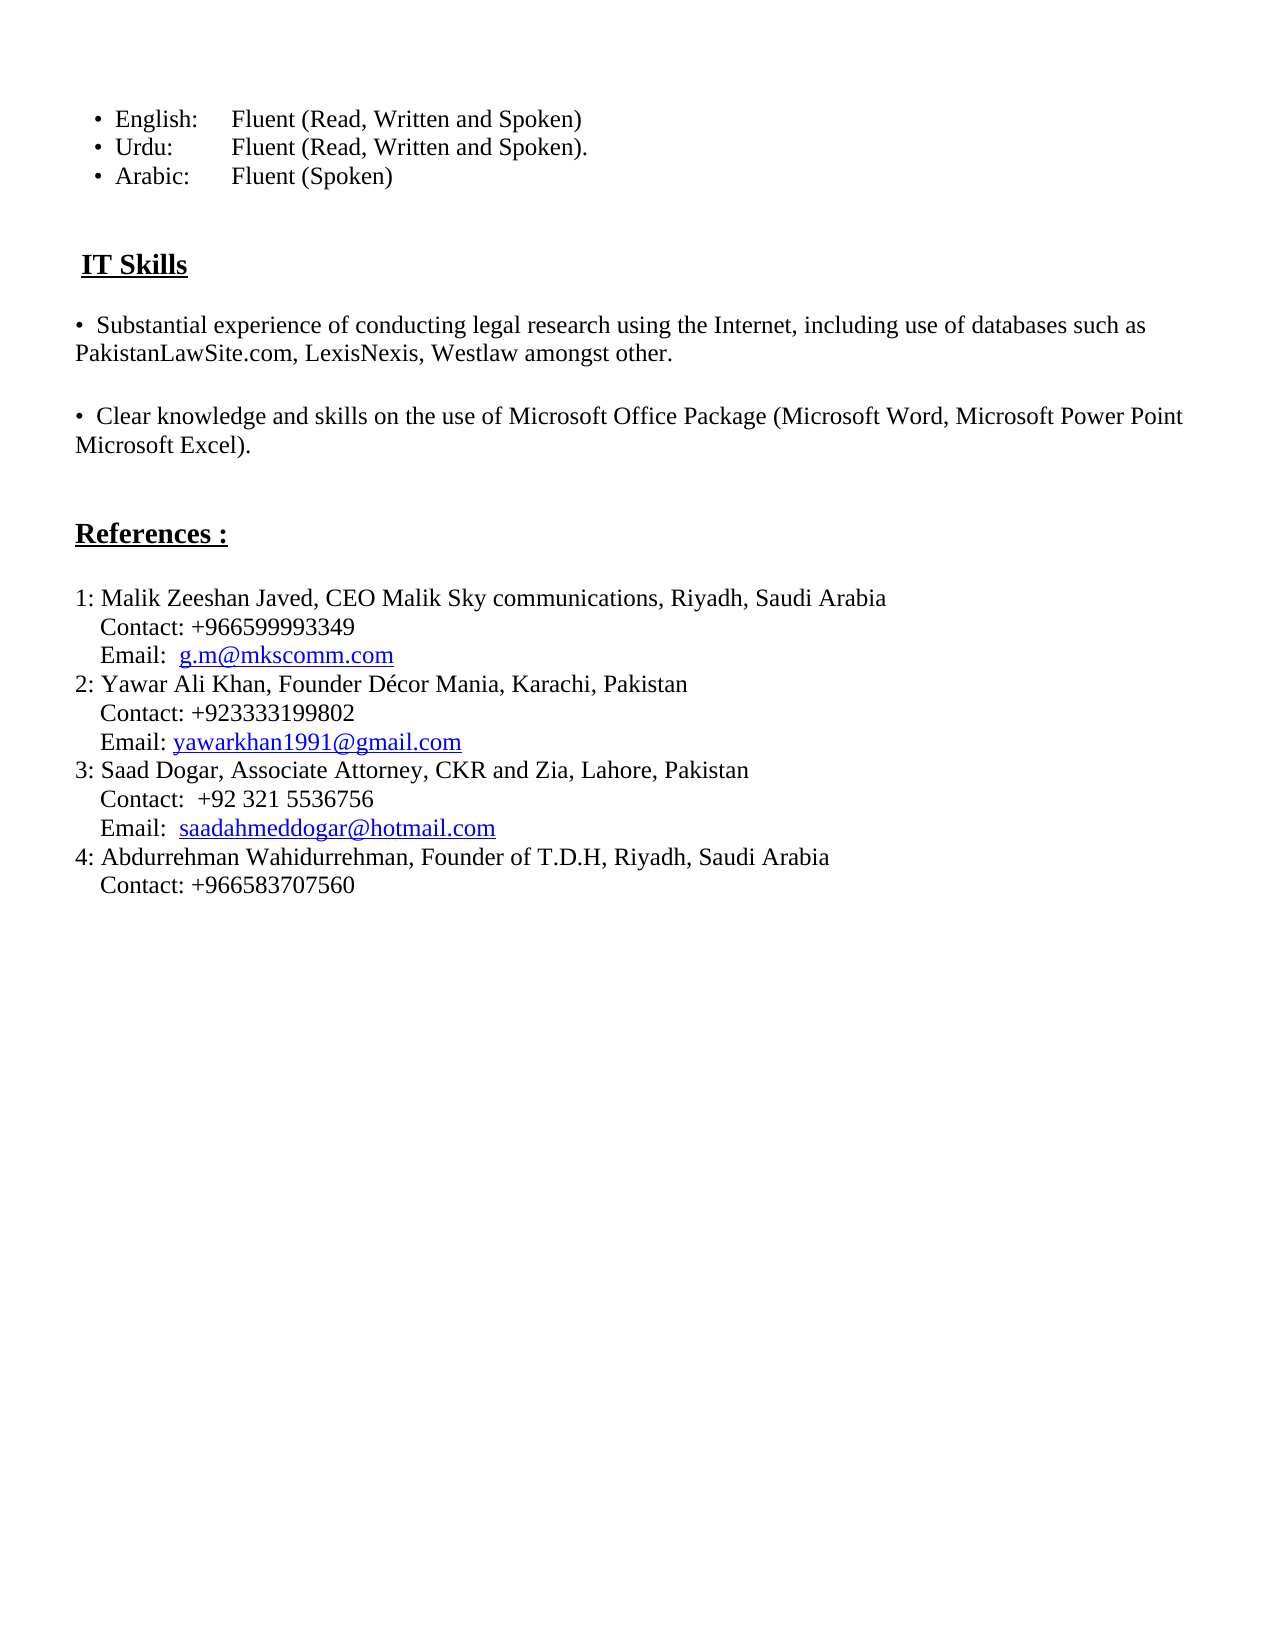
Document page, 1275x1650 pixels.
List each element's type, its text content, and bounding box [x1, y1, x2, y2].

text • Substantial experience of conducting legal research using the Internet, including use of databases such as PakistanLawSite.com, LexisNexis, Westlaw amongst other. [75, 310, 1200, 396]
text Contact: +966583707560 [75, 871, 1200, 899]
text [75, 75, 1200, 310]
text • Clear knowledge and skills on the use of Microsoft Office Package (Microsoft Word, Microsoft Power Point Microsoft Excel). [75, 401, 1200, 516]
text References : 1: Malik Zeeshan Javed, CEO Malik Sky communications, Riyadh, Saudi Arabia Contact: +966599993349 Email: g.m@mkscomm.com 2: Yawar Ali Khan, Founder Décor Mania, Karachi, Pakistan Contact: +923333199802 Email: yawarkhan1991@gmail.com 3: Saad Dogar, Associate Attorney, CKR and Zia, Lahore, Pakistan Contact: +92 321 5536756 Email: saadahmeddogar@hotmail.com 4: Abdurrehman Wahidurrehman, Founder of T.D.H, Riyadh, Saudi Arabia [75, 516, 1200, 871]
